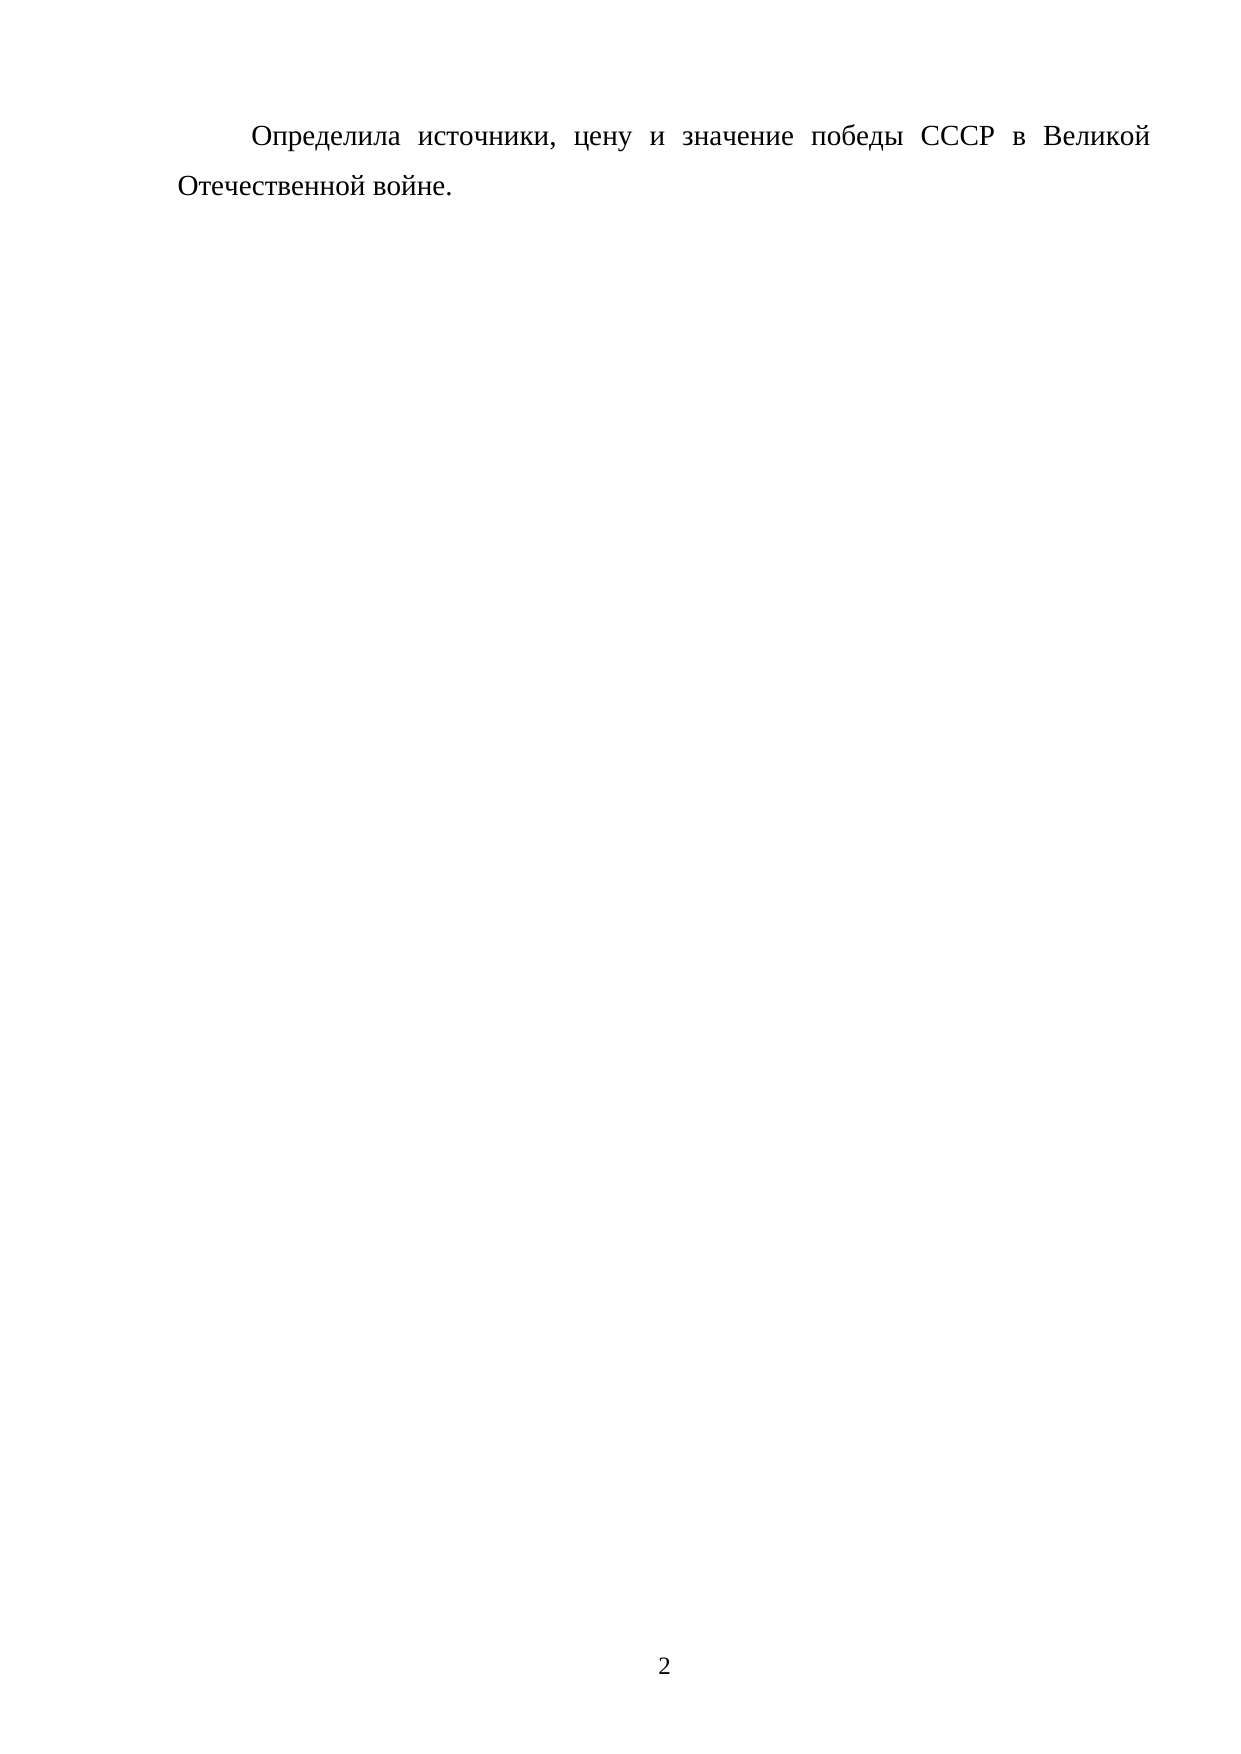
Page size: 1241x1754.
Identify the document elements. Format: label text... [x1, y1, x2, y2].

text Определила источники, цену и значение победы СССР в Великой Отечественной войне. [177, 118, 1152, 202]
